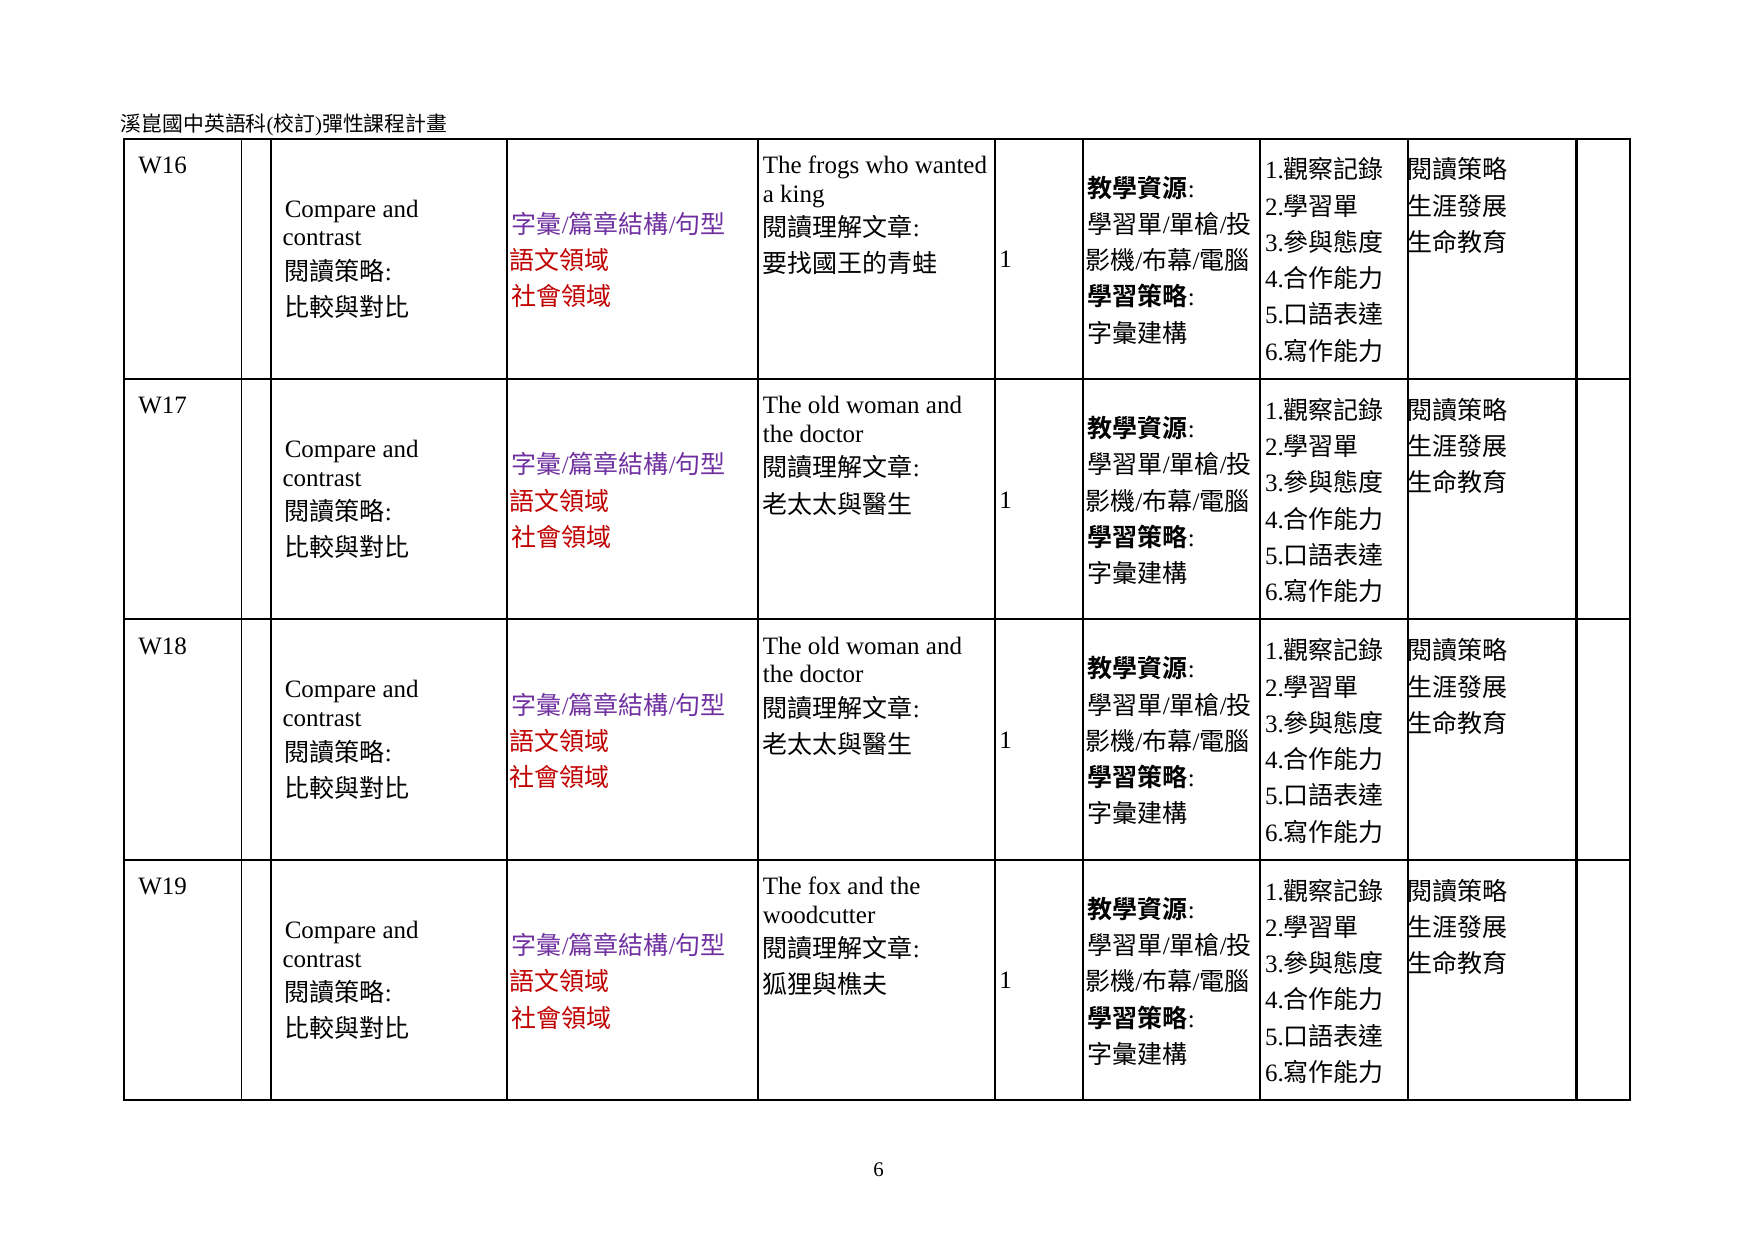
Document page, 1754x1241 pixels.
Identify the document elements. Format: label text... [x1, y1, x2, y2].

table_cell Compare and contrast 閱讀策略: 比較與對比 [272, 380, 506, 618]
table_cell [272, 140, 506, 378]
table_cell Compare and contrast 閱讀策略: 比較與對比 [272, 620, 506, 859]
table_cell W19 [125, 861, 241, 1099]
table_cell 1.觀察記錄 2.學習單 3.參與態度 4.合作能力 5.口語表達 6.寫作能力 [1261, 620, 1407, 859]
table_cell W16 [125, 140, 241, 378]
table_cell [242, 380, 270, 618]
table_cell 閱讀策略 生涯發展 生命教育 [1409, 380, 1575, 618]
table_cell The old woman and the doctor 閱讀理解文章: 老太太與醫生 [759, 380, 994, 618]
table_cell [1578, 620, 1629, 859]
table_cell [759, 140, 994, 378]
table_cell 教學資源: 學習單/單槍/投影機/布幕/電腦 學習策略: 字彙建構 [1084, 380, 1259, 618]
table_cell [1084, 861, 1259, 1099]
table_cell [1261, 861, 1407, 1099]
table_cell 1 [996, 380, 1082, 618]
table_cell 1 [996, 861, 1082, 1099]
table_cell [272, 861, 506, 1099]
table_cell 1 [996, 140, 1082, 378]
table_cell W17 [125, 380, 241, 618]
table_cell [508, 861, 757, 1099]
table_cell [1261, 140, 1407, 378]
table_cell [242, 620, 270, 859]
table_cell 教學資源: 學習單/單槍/投影機/布幕/電腦 學習策略: 字彙建構 [1084, 620, 1259, 859]
table_cell The old woman and the doctor 閱讀理解文章: 老太太與醫生 [759, 620, 994, 859]
table_cell 字彙/篇章結構/句型 語文領域 社會領域 [508, 620, 757, 859]
table_cell [242, 140, 270, 378]
table_cell 字彙/篇章結構/句型 語文領域 社會領域 [508, 380, 757, 618]
table_cell W18 [125, 620, 241, 859]
table_cell 閱讀策略 生涯發展 生命教育 [1409, 861, 1575, 1099]
table_cell [1578, 380, 1629, 618]
table_cell [242, 861, 270, 1099]
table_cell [508, 140, 757, 378]
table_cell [759, 861, 994, 1099]
table_cell 1.觀察記錄 2.學習單 3.參與態度 4.合作能力 5.口語表達 6.寫作能力 [1261, 380, 1407, 618]
table_cell 閱讀策略 生涯發展 生命教育 [1409, 620, 1575, 859]
table_cell [1578, 861, 1629, 1099]
table_cell [1578, 140, 1629, 378]
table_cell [1084, 140, 1259, 378]
table_cell 1 [996, 620, 1082, 859]
table_cell 閱讀策略 生涯發展 生命教育 [1409, 140, 1575, 378]
